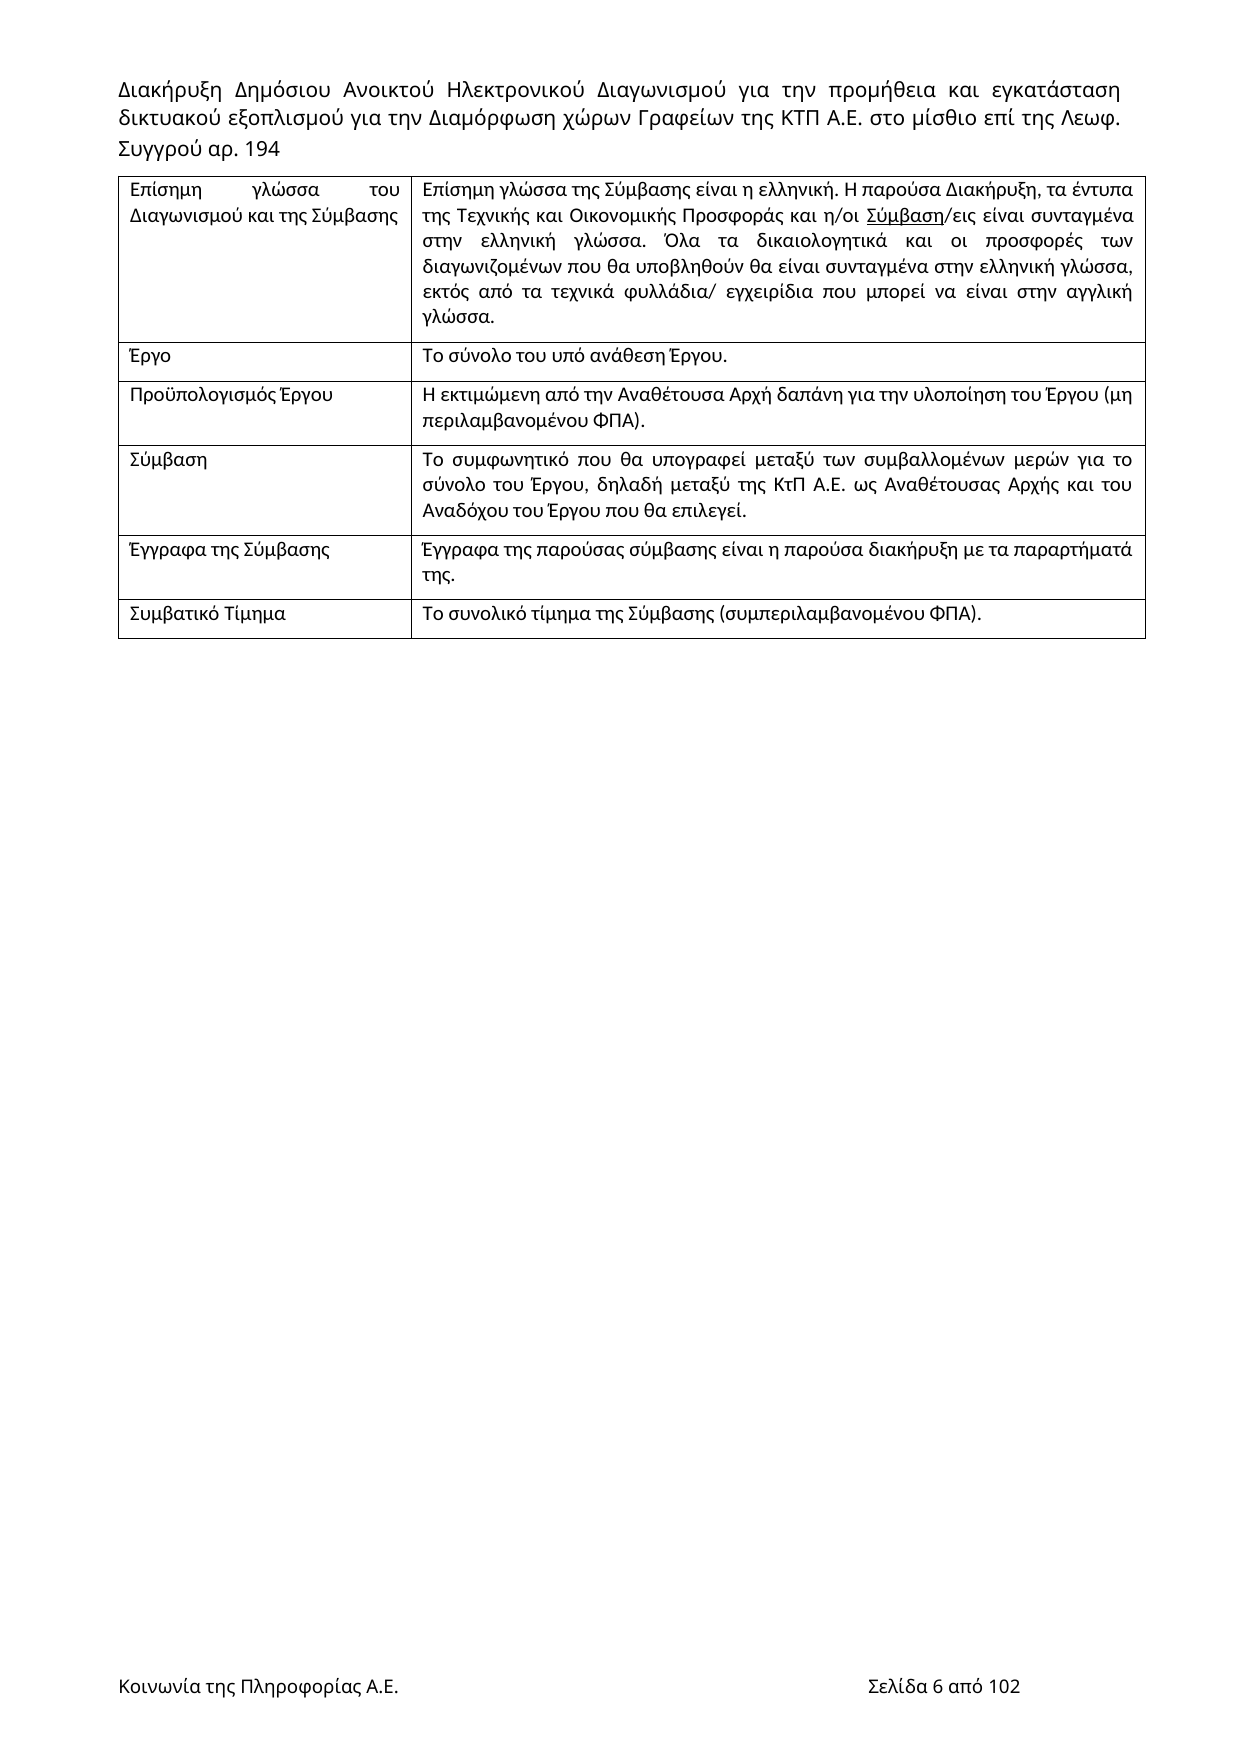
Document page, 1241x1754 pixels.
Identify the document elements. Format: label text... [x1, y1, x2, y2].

table_cell Το συνολικό τίμημα της Σύμβασης (συμπεριλαμβανομένου ΦΠΑ). [412, 600, 1145, 638]
table_cell Επίσημη γλώσσα της Σύμβασης είναι η ελληνική. Η παρούσα Διακήρυξη, τα έντυπα της Τεχνικής και Οικονομικής Προσφοράς και η/οι Σύμβαση/εις είναι συνταγμένα στην ελληνική γλώσσα. Όλα τα δικαιολογητικά και οι προσφορές των διαγωνιζομένων που θα υποβληθούν θα είναι συνταγμένα στην ελληνική γλώσσα, εκτός από τα τεχνικά φυλλάδια/ εγχειρίδια που μπορεί να είναι στην αγγλική γλώσσα. [412, 177, 1145, 342]
table_cell Το σύνολο του υπό ανάθεση Έργου. [412, 343, 1145, 381]
table_cell Συμβατικό Τίμημα [119, 600, 411, 638]
table_cell Προϋπολογισμός Έργου [119, 382, 411, 445]
table_cell Σύμβαση [119, 446, 411, 535]
table_cell Έγγραφα της Σύμβασης [119, 536, 411, 599]
table_cell Η εκτιμώμενη από την Αναθέτουσα Αρχή δαπάνη για την υλοποίηση του Έργου (μη περιλαμβανομένου ΦΠΑ). [412, 382, 1145, 445]
table_cell Το συμφωνητικό που θα υπογραφεί μεταξύ των συμβαλλομένων μερών για το σύνολο του Έργου, δηλαδή μεταξύ της ΚτΠ Α.Ε. ως Αναθέτουσας Αρχής και του Αναδόχου του Έργου που θα επιλεγεί. [412, 446, 1145, 535]
table_cell Έγγραφα της παρούσας σύμβασης είναι η παρούσα διακήρυξη με τα παραρτήματά της. [412, 536, 1145, 599]
table_cell Έργο [119, 343, 411, 381]
table_cell Επίσημη γλώσσα του Διαγωνισμού και της Σύμβασης [119, 177, 411, 342]
